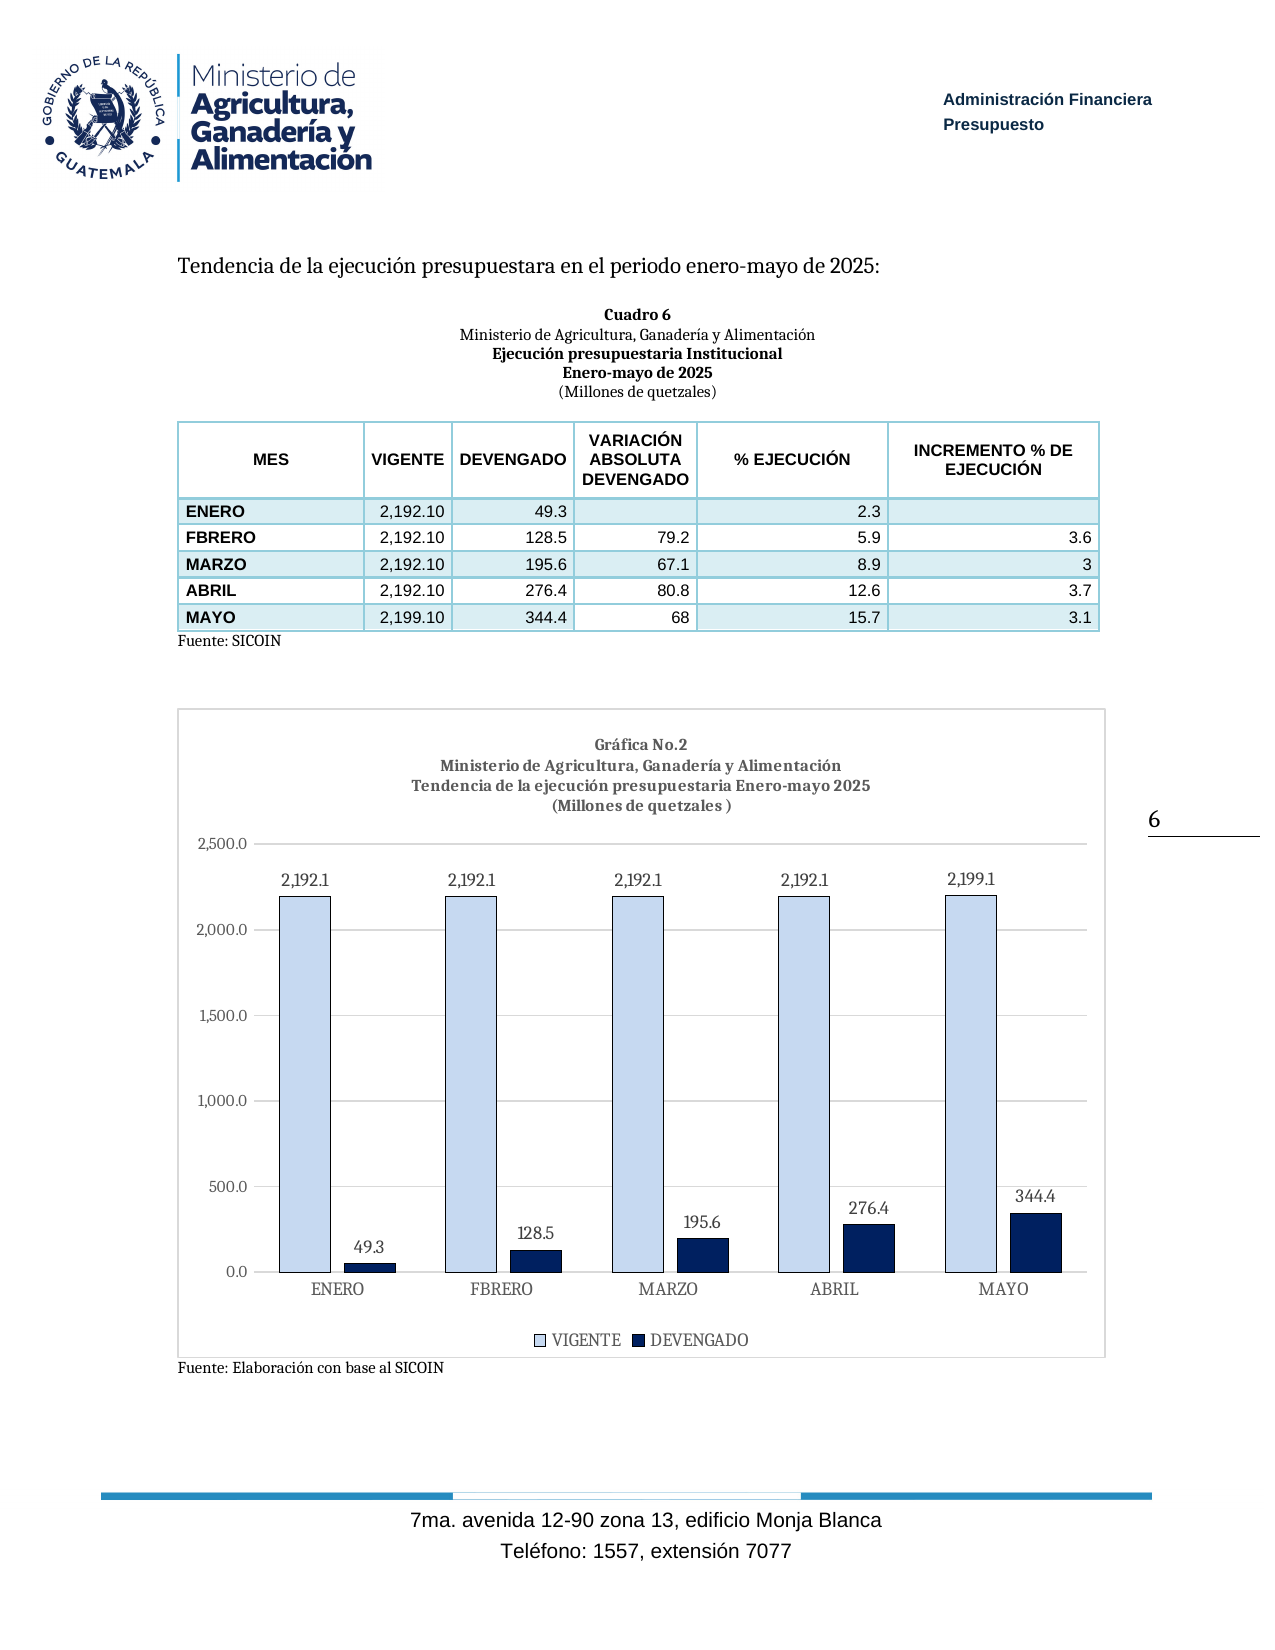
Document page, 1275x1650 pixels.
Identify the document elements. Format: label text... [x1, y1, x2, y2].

table_header VIGENTE [365, 423, 451, 497]
text Enero-mayo de 2025 [177, 363, 1098, 382]
table_cell 2,192.10 [365, 579, 451, 603]
table_cell 276.4 [453, 579, 573, 603]
table_cell 195.6 [453, 552, 573, 576]
text Fuente: Elaboración con base al SICOIN [177, 1358, 1098, 1377]
table_cell 3.1 [889, 605, 1098, 629]
table_cell 15.7 [698, 605, 887, 629]
table_cell [575, 500, 696, 523]
table_cell 128.5 [453, 525, 573, 550]
table_cell ENERO [179, 500, 363, 523]
table_cell [889, 500, 1098, 523]
table_cell 2,192.10 [365, 500, 451, 523]
table_cell 344.4 [453, 605, 573, 629]
table_header % EJECUCIÓN [698, 423, 887, 497]
table_cell 2,192.10 [365, 525, 451, 550]
picture [32, 46, 386, 192]
text (Millones de quetzales) [177, 382, 1098, 402]
table_header DEVENGADO [453, 423, 573, 497]
table_cell 8.9 [698, 552, 887, 576]
table_cell 68 [575, 605, 696, 629]
table_cell 12.6 [698, 579, 887, 603]
table_cell 79.2 [575, 525, 696, 550]
table_cell 2,199.10 [365, 605, 451, 629]
table_cell MAYO [179, 605, 363, 629]
table_cell 3 [889, 552, 1098, 576]
text Tendencia de la ejecución presupuestara en el periodo enero-mayo de 2025: [177, 253, 1098, 279]
table_cell 3.6 [889, 525, 1098, 550]
table_cell 80.8 [575, 579, 696, 603]
table_cell MARZO [179, 552, 363, 576]
table_cell 2.3 [698, 500, 887, 523]
table_cell FBRERO [179, 525, 363, 550]
table_cell 67.1 [575, 552, 696, 576]
table_header INCREMENTO % DE EJECUCIÓN [889, 423, 1098, 497]
table_cell 3.7 [889, 579, 1098, 603]
table_header MES [179, 423, 363, 497]
table_cell 49.3 [453, 500, 573, 523]
table_cell ABRIL [179, 579, 363, 603]
text Ministerio de Agricultura, Ganadería y Alimentación [177, 325, 1098, 344]
table_header VARIACIÓN ABSOLUTA DEVENGADO [575, 423, 696, 497]
text Cuadro 6 [177, 306, 1098, 325]
table_cell 5.9 [698, 525, 887, 550]
text Ejecución presupuestaria Institucional [177, 344, 1098, 363]
picture [0, 1483, 1264, 1509]
table_cell 2,192.10 [365, 552, 451, 576]
text Fuente: SICOIN [177, 632, 1098, 651]
